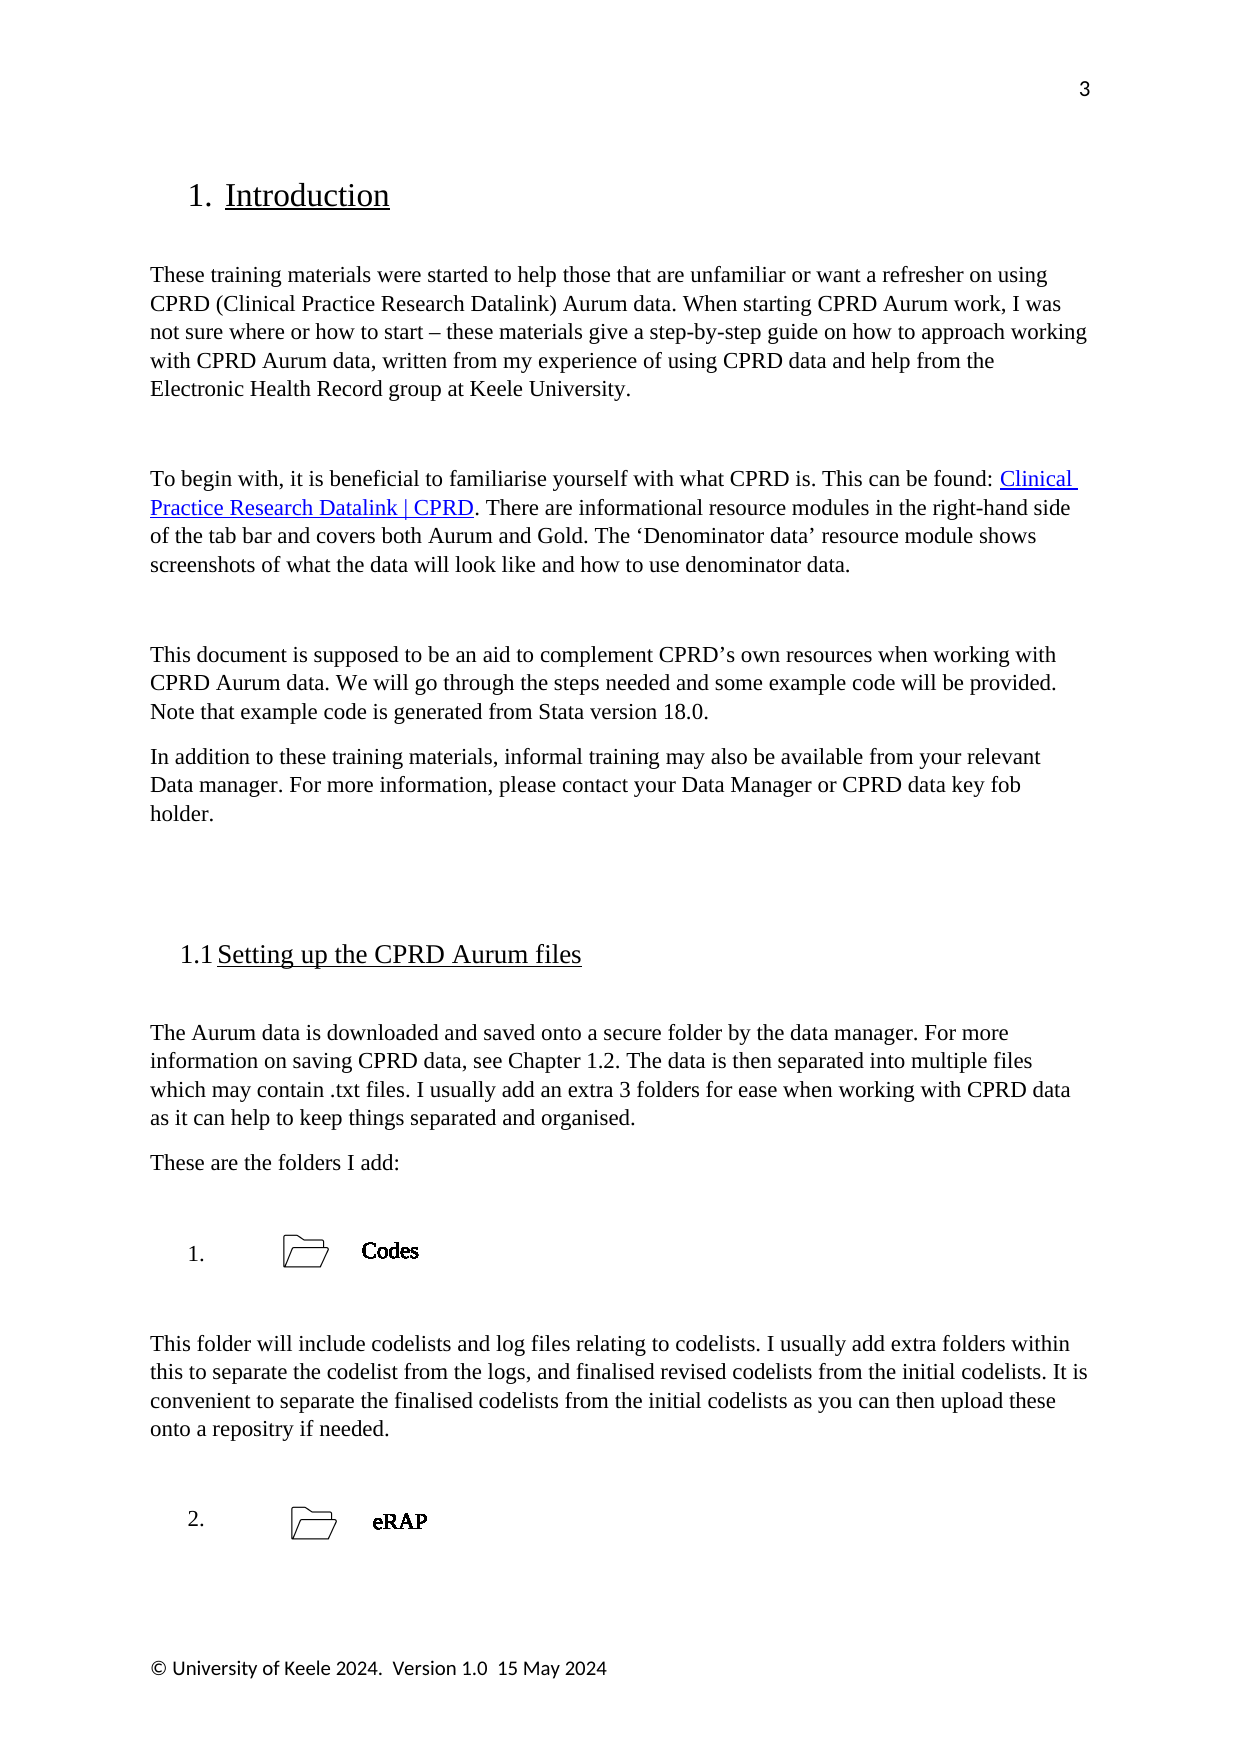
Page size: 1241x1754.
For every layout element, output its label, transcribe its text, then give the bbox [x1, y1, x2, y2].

text This document is supposed to be an aid to complement CPRD’s own resources when working with CPRD Aurum data. We will go through the steps needed and some example code will be provided. Note that example code is generated from Stata version 18.0. [150, 641, 1090, 724]
text This folder will include codelists and log files relating to codelists. I usually add extra folders within this to separate the codelist from the logs, and finalised revised codelists from the initial codelists. It is convenient to separate the finalised codelists from the initial codelists as you can then upload these onto a repositry if needed. [150, 1330, 1090, 1442]
subtitle Setting up the CPRD Aurum files [179, 939, 1090, 970]
subtitle Introduction [187, 175, 1090, 213]
text The Aurum data is downloaded and saved onto a secure folder by the data manager. For more information on saving CPRD data, see Chapter 1.2. The data is then separated into multiple files which may contain .txt files. I usually add an extra 3 folders for ease when working with CPRD data as it can help to keep things separated and organised. [150, 1019, 1090, 1131]
picture [286, 1495, 342, 1551]
text In addition to these training materials, informal training may also be available from your relevant Data manager. For more information, please contact your Data Manager or CPRD data key fob holder. [150, 743, 1090, 826]
picture [278, 1223, 334, 1279]
text These training materials were started to help those that are unfamiliar or want a refresher on using CPRD (Clinical Practice Research Datalink) Aurum data. When starting CPRD Aurum work, I was not sure where or how to start – these materials give a step-by-step guide on how to approach working with CPRD Aurum data, written from my experience of using CPRD data and help from the Electronic Health Record group at Keele University. [150, 261, 1090, 402]
text These are the folders I add: [150, 1149, 1090, 1176]
text To begin with, it is beneficial to familiarise yourself with what CPRD is. This can be found: Clinical Practice Research Datalink | CPRD. There are informational resource modules in the right-hand side of the tab bar and covers both Aurum and Gold. The ‘Denominator data’ resource module shows screenshots of what the data will look like and how to use denominator data. [150, 465, 1090, 577]
